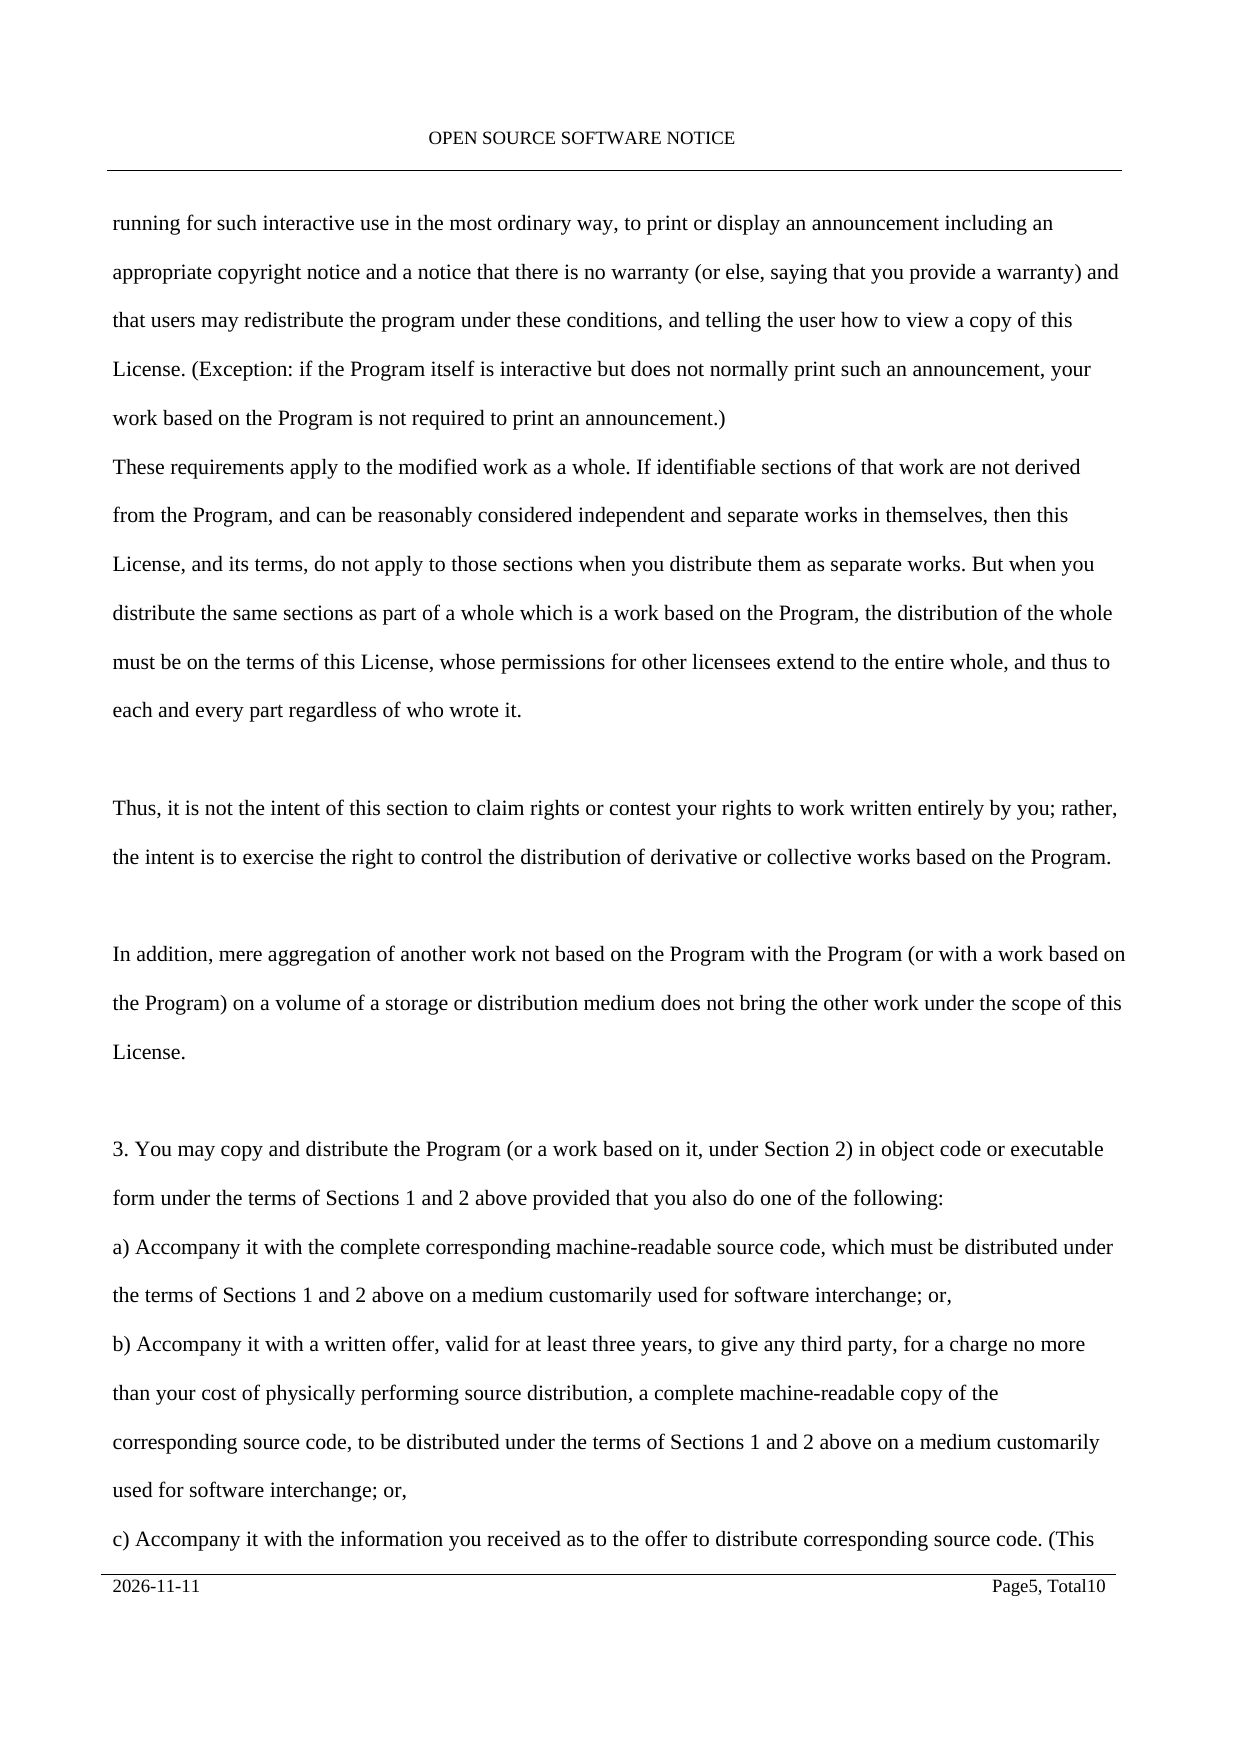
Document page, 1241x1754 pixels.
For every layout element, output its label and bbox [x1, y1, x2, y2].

text [112, 206, 1128, 1555]
